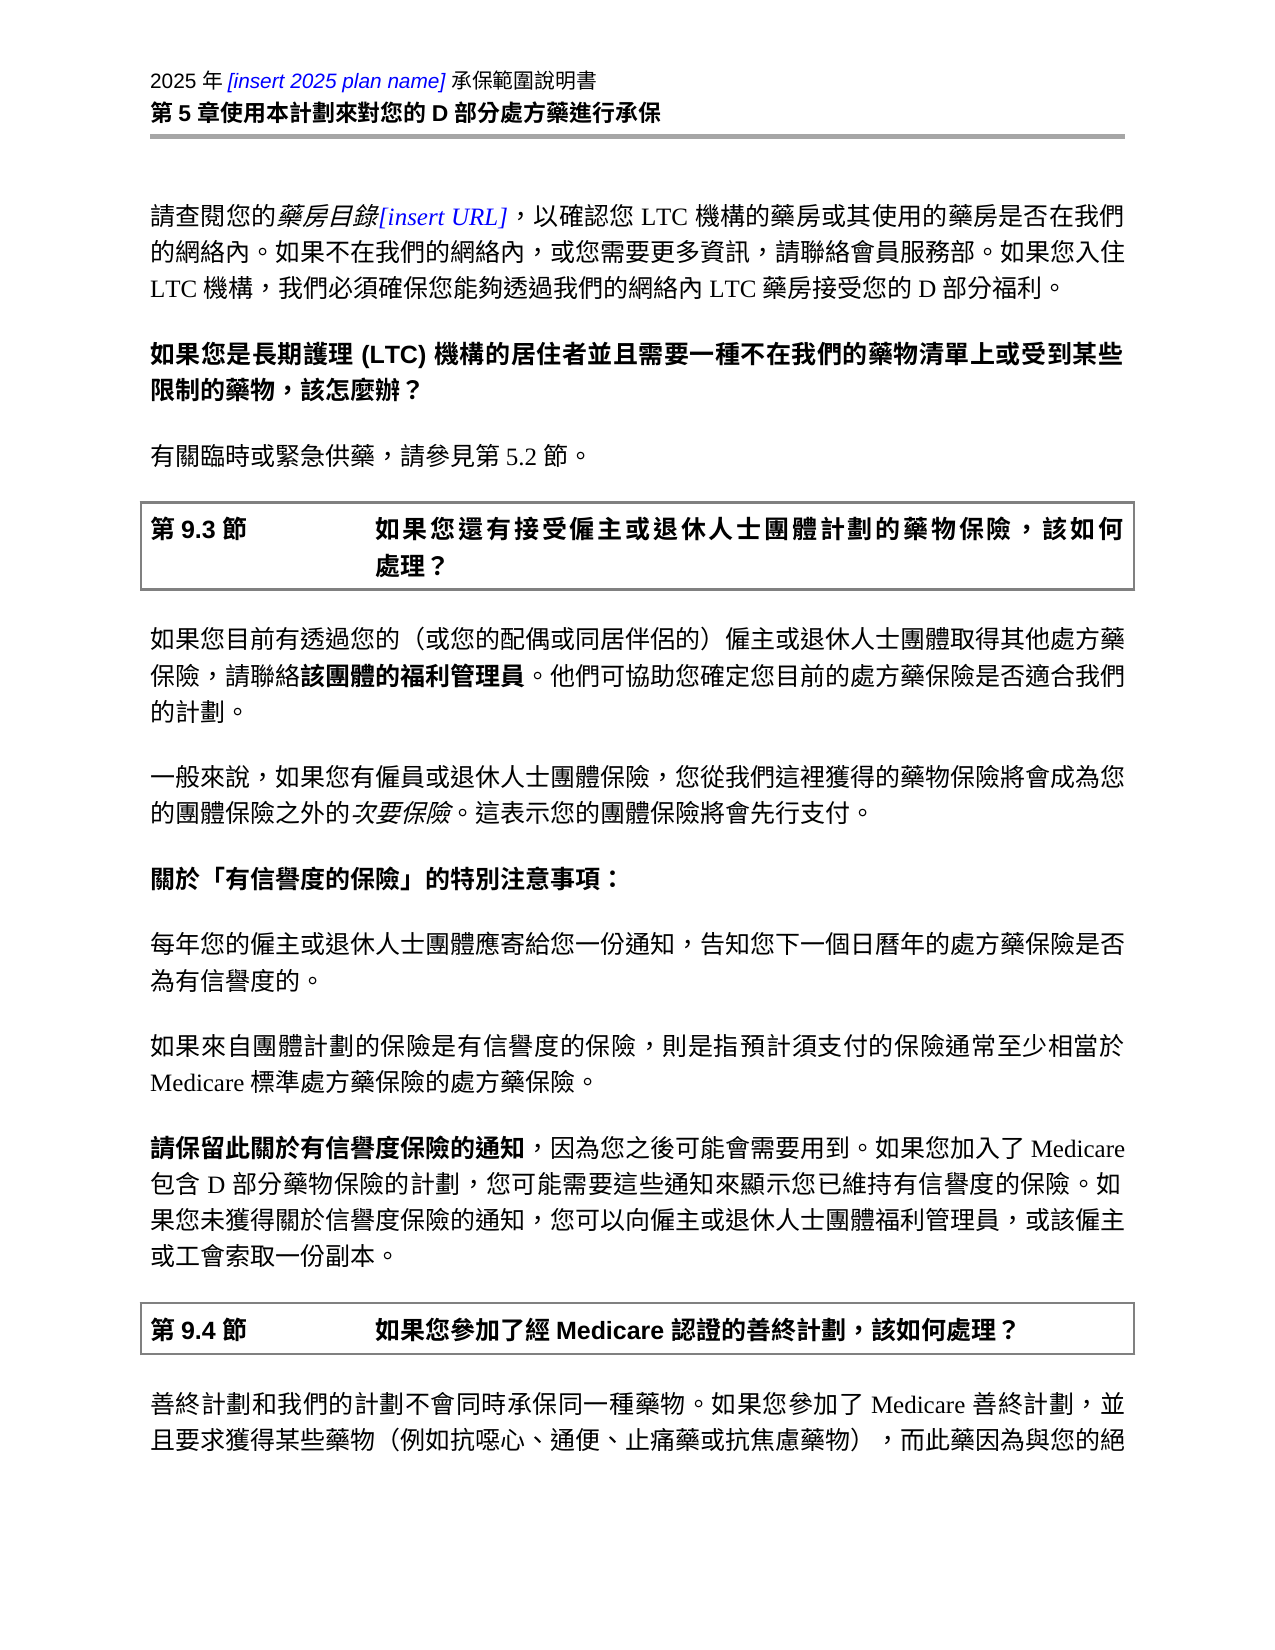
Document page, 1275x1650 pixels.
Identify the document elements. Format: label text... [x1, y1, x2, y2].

text 如果您目前有透過您的（或您的配偶或同居伴侶的）僱主或退休人士團體取得其他處方藥保險，請聯絡該團體的福利管理員。他們可協助您確定您目前的處方藥保險是否適合我們的計劃。 [150, 840, 1125, 948]
text 有關臨時或緊急供藥，請參見第 5.2 節。 [150, 656, 1125, 692]
text 請查閱您的藥房目錄[insert URL]，以確認您 LTC 機構的藥房或其使用的藥房是否在我們的網絡內。如果不在我們的網絡內，或您需要更多資訊，請聯絡會員服務部。如果您入住 LTC 機構，我們必須確保您能夠透過我們的網絡內 LTC 藥房接受您的 D 部分福利。 [150, 416, 1125, 525]
text 通常，長期護理 (LTC) 機構（如療養院）擁有自己的藥房，或使用某個藥房為其所有的居住者提供藥物。如果您是 LTC 機構的居住者，只要該機構的藥房或其使用的藥房在我們的網絡內，您即可在該藥房取得處方藥。 [150, 278, 1125, 387]
subtitle 如果您是長期護理 (LTC) 機構的居住者並且需要一種不在我們的藥物清單上或受到某些限制的藥物，該怎麼辦？ [150, 554, 1125, 627]
text 每年您的僱主或退休人士團體應寄給您一份通知，告知您下一個日曆年的處方藥保險是否為有信譽度的。 [150, 1145, 1125, 1217]
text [150, 1348, 1125, 1421]
subtitle 第 9.2 節 如果您是長期護理 (LTC) 機構的居住者，將如何處理？ [142, 199, 1133, 247]
subtitle 關於「有信譽度的保險」的特別注意事項： [150, 1079, 1125, 1116]
subtitle 第 9.3 節 如果您還有接受僱主或退休人士團體計劃的藥物保險，該如何 處理？ [142, 724, 1133, 808]
text 一般來說，如果您有僱員或退休人士團體保險，您從我們這裡獲得的藥物保險將會成為您的團體保險之外的次要保險。這表示您的團體保險將會先行支付。 [150, 978, 1125, 1050]
text 如果來自團體計劃的保險是有信譽度的保險，則是指預計須支付的保險通常至少相當於 Medicare 標準處方藥保險的處方藥保險。 [150, 1246, 1125, 1319]
